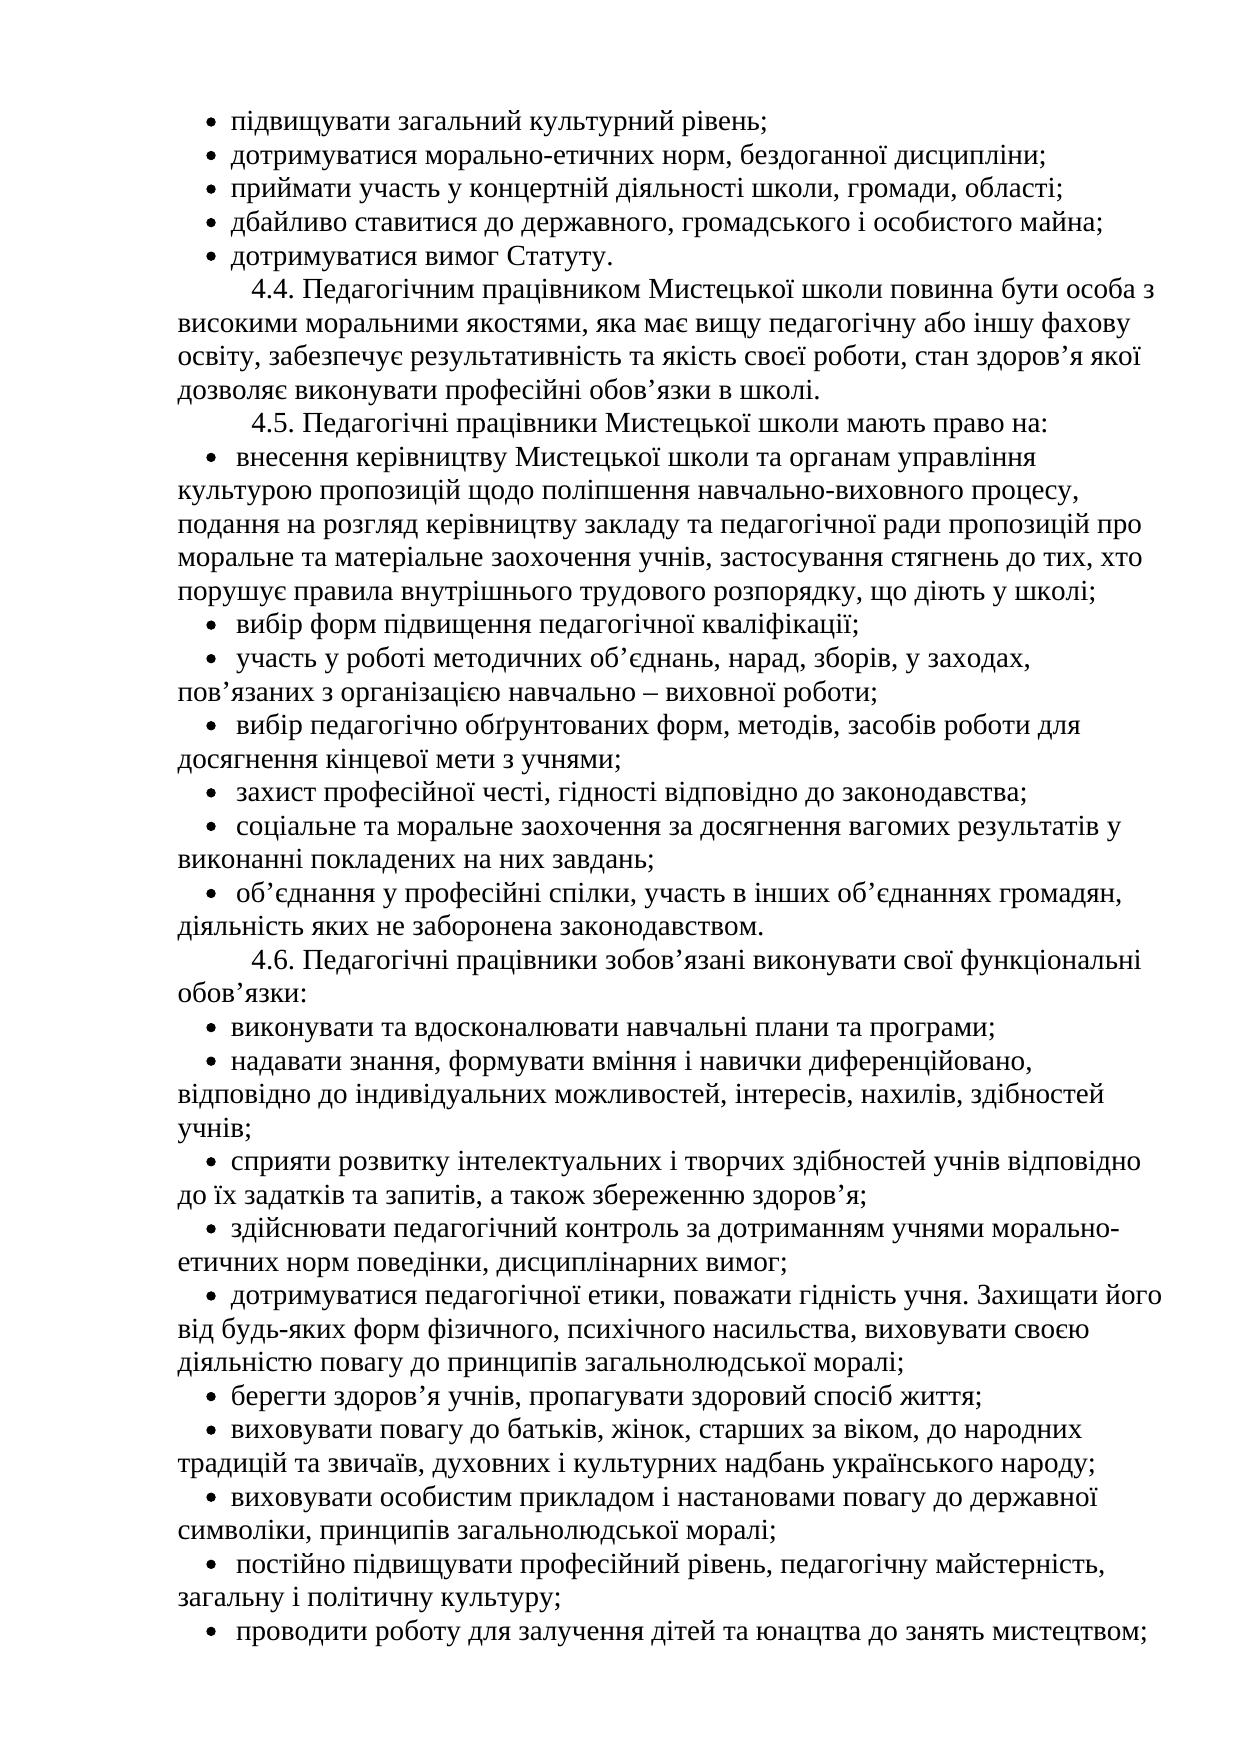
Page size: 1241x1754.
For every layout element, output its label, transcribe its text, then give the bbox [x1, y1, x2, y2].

list дотримуватися педагогічної етики, поважати гідність учня. Захищати його від будь-яких форм фізичного, психічного насильства, виховувати своєю діяльністю повагу до принципів загальнолюдської моралі; [177, 1277, 1167, 1378]
list надавати знання, формувати вміння і навички диференційовано, відповідно до індивідуальних можливостей, інтересів, нахилів, здібностей учнів; [177, 1043, 1167, 1143]
list об’єднання у професійні спілки, участь в інших об’єднаннях громадян, діяльність яких не заборонена законодавством. [177, 875, 1167, 942]
list внесення керівництву Мистецької школи та органам управління культурою пропозицій щодо поліпшення навчально-виховного процесу, подання на розгляд керівництву закладу та педагогічної ради пропозицій про моральне та матеріальне заохочення учнів, застосування стягнень до тих, хто порушує правила внутрішнього трудового розпорядку, що діють у школі; [177, 439, 1167, 607]
list виховувати особистим прикладом і настановами повагу до державної символіки, принципів загальнолюдської моралі; [177, 1479, 1167, 1546]
text 4.5. Педагогічні працівники Мистецької школи мають право на: [207, 405, 1167, 439]
list проводити роботу для залучення дітей та юнацтва до занять мистецтвом; [177, 1613, 1167, 1646]
text 4.6. Педагогічні працівники зобов’язані виконувати свої функціональні обов’язки: [177, 942, 1167, 1009]
list соціальне та моральне заохочення за досягнення вагомих результатів у виконанні покладених на них завдань; [177, 808, 1167, 875]
list виховувати повагу до батьків, жінок, старших за віком, до народних традицій та звичаїв, духовних і культурних надбань українського народу; [177, 1412, 1167, 1479]
list виконувати та вдосконалювати навчальні плани та програми; [177, 1009, 1167, 1043]
list приймати участь у концертній діяльності школи, громади, області; [177, 171, 1167, 204]
list участь у роботі методичних об’єднань, нарад, зборів, у заходах, пов’язаних з організацією навчально – виховної роботи; [177, 640, 1167, 707]
list вибір педагогічно обґрунтованих форм, методів, засобів роботи для досягнення кінцевої мети з учнями; [177, 707, 1167, 774]
list захист професійної честі, гідності відповідно до законодавства; [177, 774, 1167, 808]
list сприяти розвитку інтелектуальних і творчих здібностей учнів відповідно до їх задатків та запитів, а також збереженню здоров’я; [177, 1143, 1167, 1210]
text 4.4. Педагогічним працівником Мистецької школи повинна бути особа з високими моральними якостями, яка має вищу педагогічну або іншу фахову освіту, забезпечує результативність та якість своєї роботи, стан здоров’я якої дозволяє виконувати професійні обов’язки в школі. [177, 271, 1167, 405]
list дбайливо ставитися до державного, громадського і особистого майна; [177, 204, 1167, 238]
list дотримуватися вимог Статуту. [177, 238, 1167, 271]
list дотримуватися морально-етичних норм, бездоганної дисципліни; [177, 137, 1167, 171]
list постійно підвищувати професійний рівень, педагогічну майстерність, загальну і політичну культуру; [177, 1546, 1167, 1613]
list вибір форм підвищення педагогічної кваліфікації; [177, 607, 1167, 640]
list берегти здоров’я учнів, пропагувати здоровий спосіб життя; [177, 1378, 1167, 1412]
list підвищувати загальний культурний рівень; [177, 103, 1167, 137]
list здійснювати педагогічний контроль за дотриманням учнями морально-етичних норм поведінки, дисциплінарних вимог; [177, 1210, 1167, 1277]
